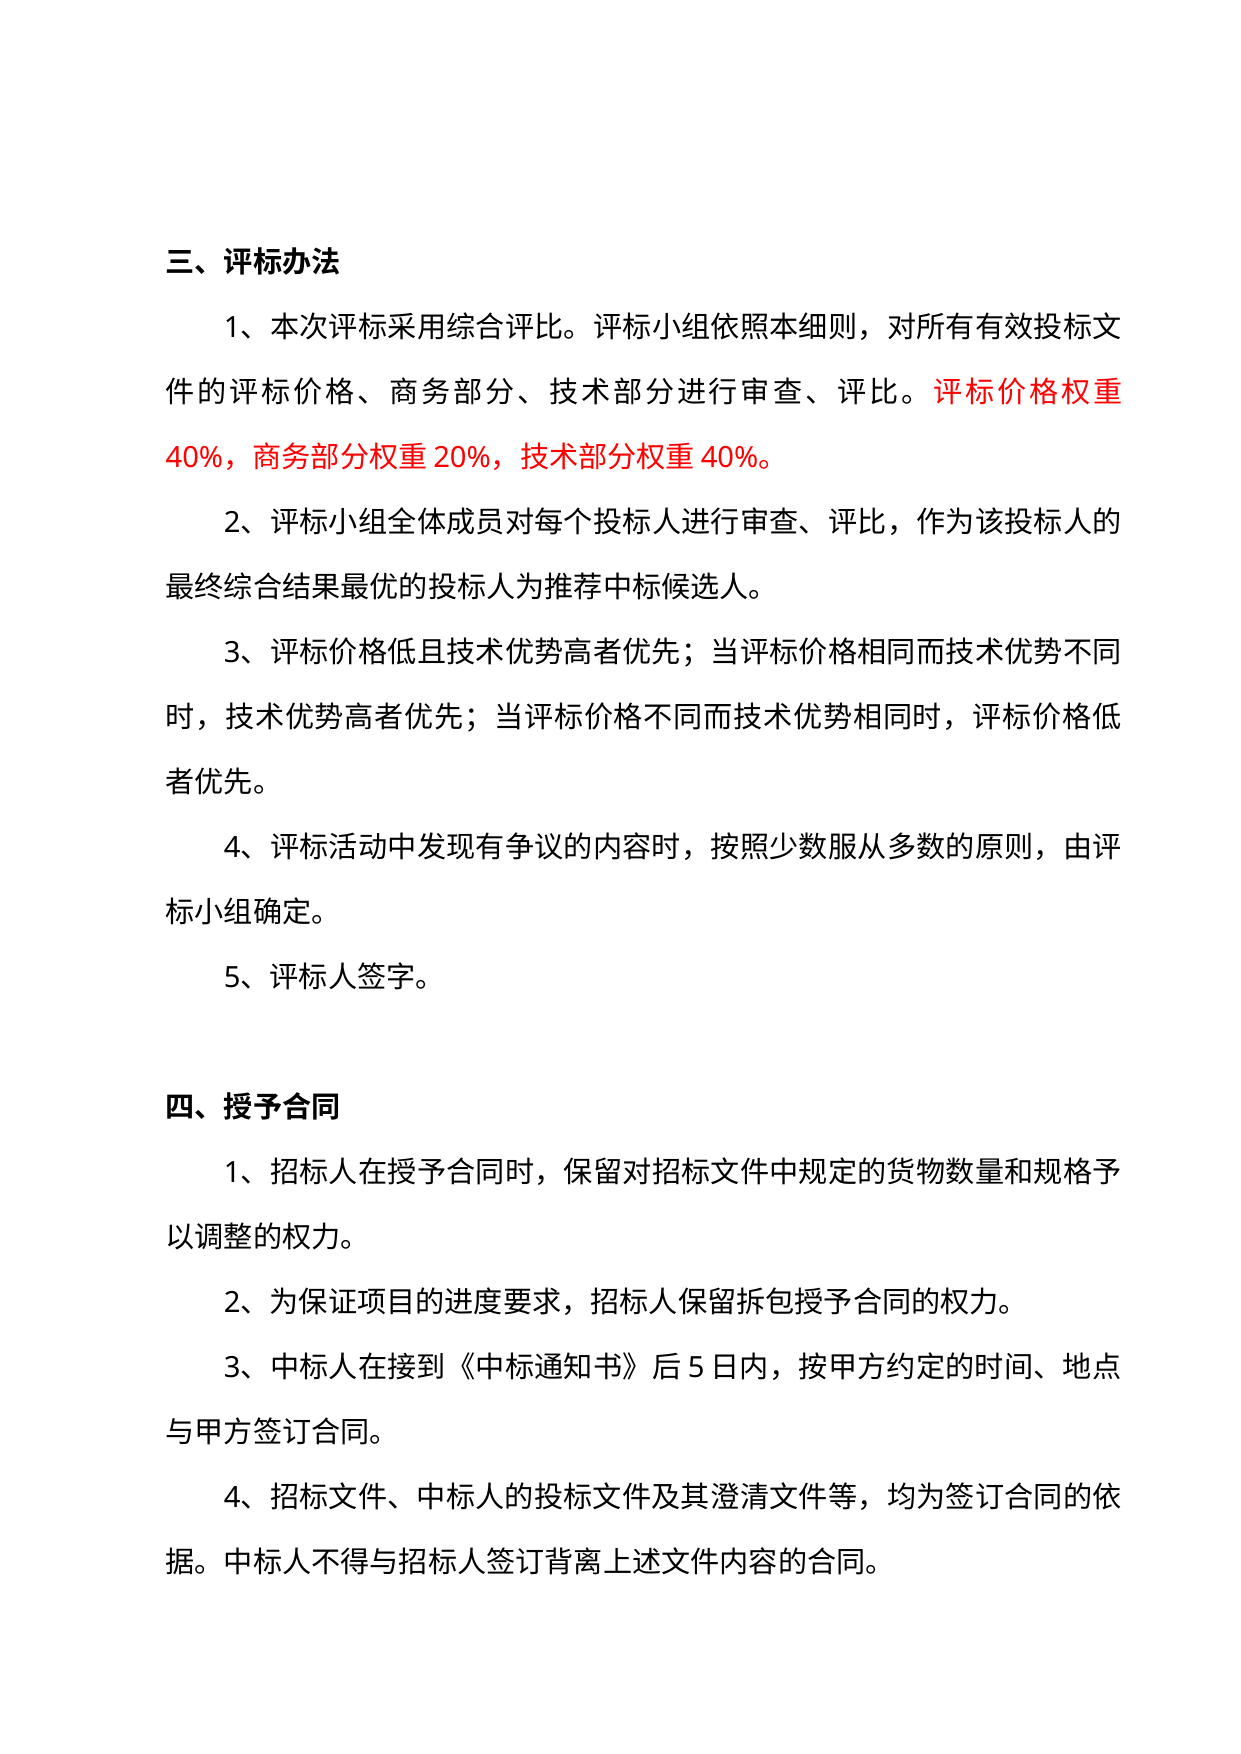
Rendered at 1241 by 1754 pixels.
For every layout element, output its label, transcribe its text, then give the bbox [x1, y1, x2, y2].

text 2、评标小组全体成员对每个投标人进行审查、评比，作为该投标人的最终综合结果最优的投标人为推荐中标候选人。 [165, 487, 1122, 617]
text 3、评标价格低且技术优势高者优先；当评标价格相同而技术优势不同时，技术优势高者优先；当评标价格不同而技术优势相同时，评标价格低者优先。 [165, 617, 1122, 812]
text 1、招标人在授予合同时，保留对招标文件中规定的货物数量和规格予以调整的权力。 [165, 1137, 1122, 1267]
text 4、招标文件、中标人的投标文件及其澄清文件等，均为签订合同的依据。中标人不得与招标人签订背离上述文件内容的合同。 [165, 1462, 1122, 1592]
text 2、为保证项目的进度要求，招标人保留拆包授予合同的权力。 [165, 1267, 1122, 1332]
text 4、评标活动中发现有争议的内容时，按照少数服从多数的原则，由评标小组确定。 [165, 812, 1122, 942]
text 3、中标人在接到《中标通知书》后5日内，按甲方约定的时间、地点与甲方签订合同。 [165, 1332, 1122, 1462]
text 四、授予合同 [165, 1072, 1122, 1137]
text 5、评标人签字。 [165, 942, 1122, 1007]
text 三、评标办法 [165, 227, 1122, 292]
text 1、本次评标采用综合评比。评标小组依照本细则，对所有有效投标文件的评标价格、商务部分、技术部分进行审查、评比。评标价格权重40%，商务部分权重20%，技术部分权重40%。 [165, 292, 1122, 487]
